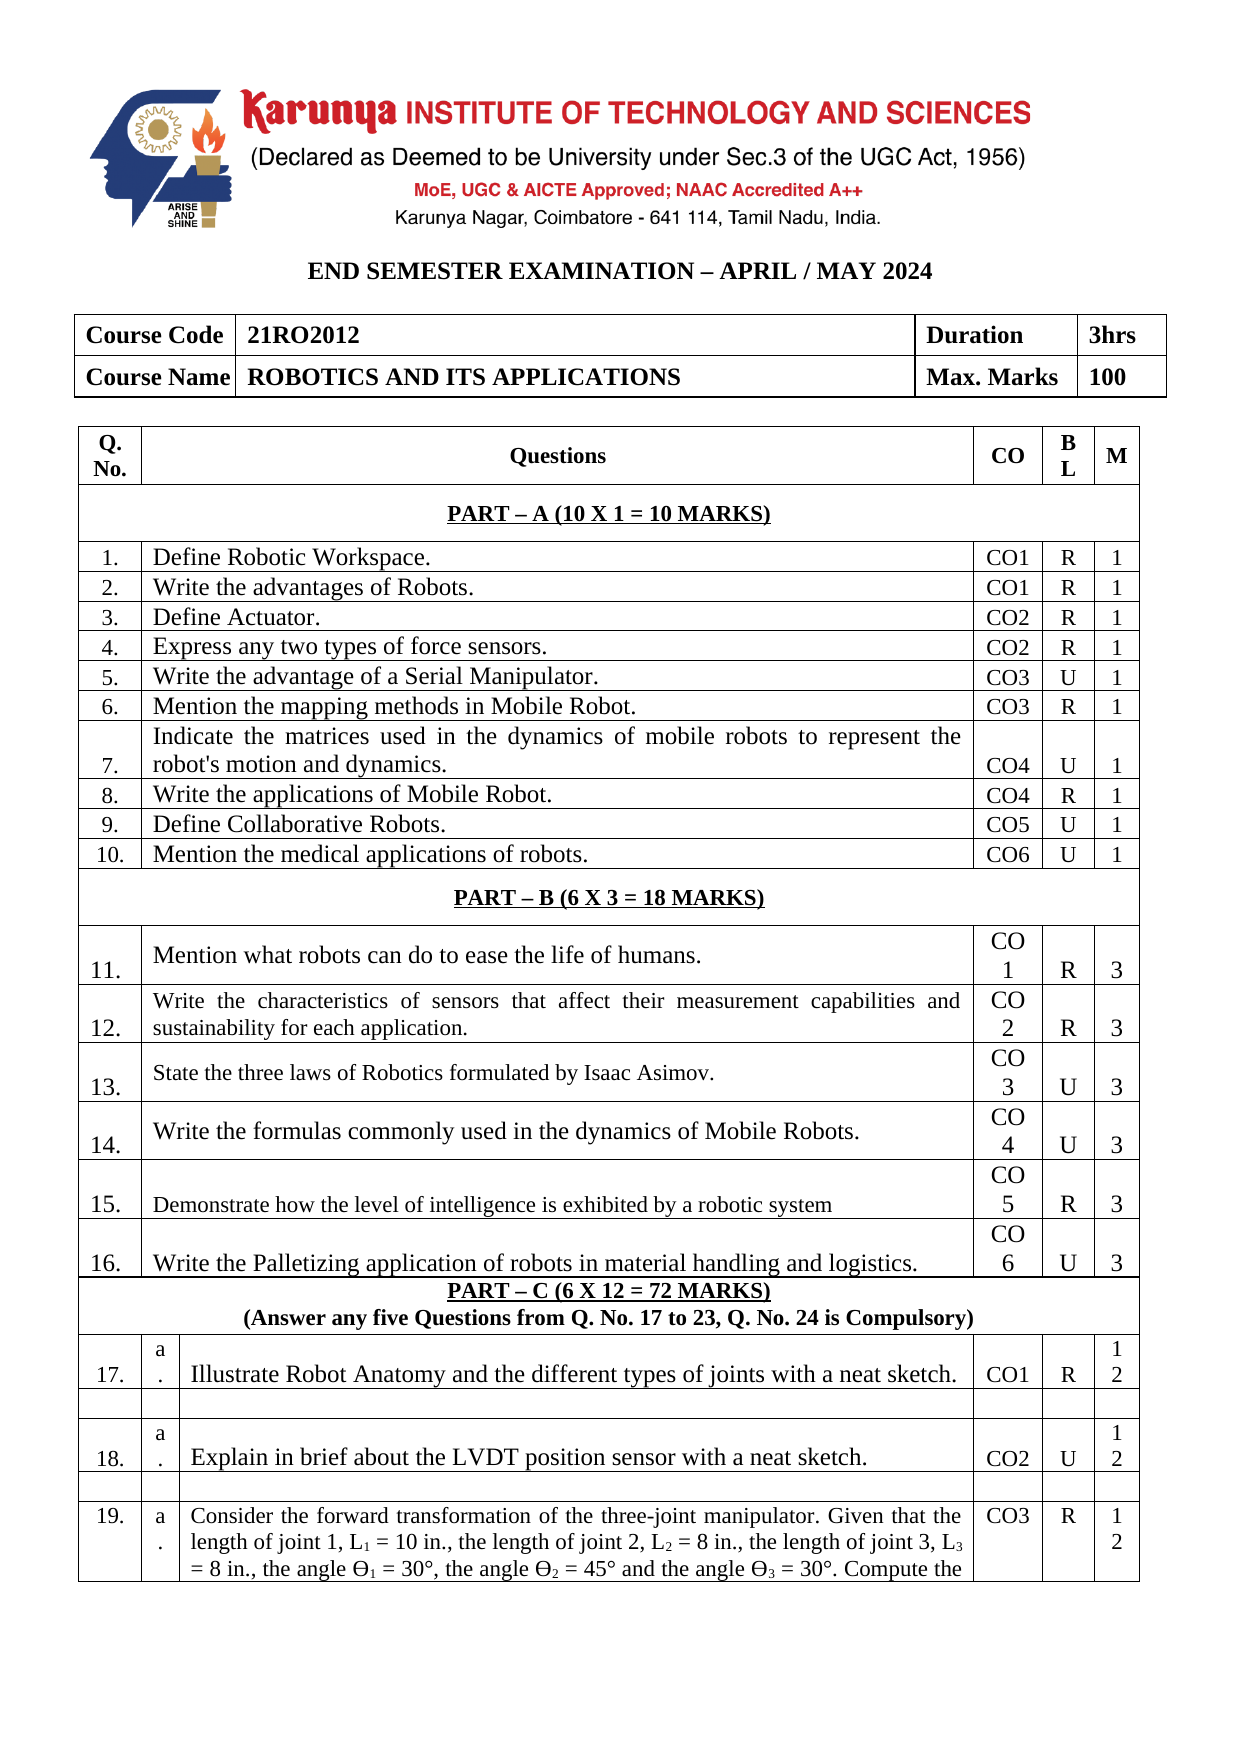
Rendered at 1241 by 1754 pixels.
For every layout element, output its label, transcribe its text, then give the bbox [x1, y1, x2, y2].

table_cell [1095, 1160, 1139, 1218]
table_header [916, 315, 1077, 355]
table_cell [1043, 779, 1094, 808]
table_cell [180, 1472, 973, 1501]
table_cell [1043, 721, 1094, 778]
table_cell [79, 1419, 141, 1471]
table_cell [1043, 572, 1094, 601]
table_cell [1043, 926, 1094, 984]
picture [89, 89, 1031, 228]
text END SEMESTER EXAMINATION – APRIL / MAY 2024 [90, 256, 1150, 285]
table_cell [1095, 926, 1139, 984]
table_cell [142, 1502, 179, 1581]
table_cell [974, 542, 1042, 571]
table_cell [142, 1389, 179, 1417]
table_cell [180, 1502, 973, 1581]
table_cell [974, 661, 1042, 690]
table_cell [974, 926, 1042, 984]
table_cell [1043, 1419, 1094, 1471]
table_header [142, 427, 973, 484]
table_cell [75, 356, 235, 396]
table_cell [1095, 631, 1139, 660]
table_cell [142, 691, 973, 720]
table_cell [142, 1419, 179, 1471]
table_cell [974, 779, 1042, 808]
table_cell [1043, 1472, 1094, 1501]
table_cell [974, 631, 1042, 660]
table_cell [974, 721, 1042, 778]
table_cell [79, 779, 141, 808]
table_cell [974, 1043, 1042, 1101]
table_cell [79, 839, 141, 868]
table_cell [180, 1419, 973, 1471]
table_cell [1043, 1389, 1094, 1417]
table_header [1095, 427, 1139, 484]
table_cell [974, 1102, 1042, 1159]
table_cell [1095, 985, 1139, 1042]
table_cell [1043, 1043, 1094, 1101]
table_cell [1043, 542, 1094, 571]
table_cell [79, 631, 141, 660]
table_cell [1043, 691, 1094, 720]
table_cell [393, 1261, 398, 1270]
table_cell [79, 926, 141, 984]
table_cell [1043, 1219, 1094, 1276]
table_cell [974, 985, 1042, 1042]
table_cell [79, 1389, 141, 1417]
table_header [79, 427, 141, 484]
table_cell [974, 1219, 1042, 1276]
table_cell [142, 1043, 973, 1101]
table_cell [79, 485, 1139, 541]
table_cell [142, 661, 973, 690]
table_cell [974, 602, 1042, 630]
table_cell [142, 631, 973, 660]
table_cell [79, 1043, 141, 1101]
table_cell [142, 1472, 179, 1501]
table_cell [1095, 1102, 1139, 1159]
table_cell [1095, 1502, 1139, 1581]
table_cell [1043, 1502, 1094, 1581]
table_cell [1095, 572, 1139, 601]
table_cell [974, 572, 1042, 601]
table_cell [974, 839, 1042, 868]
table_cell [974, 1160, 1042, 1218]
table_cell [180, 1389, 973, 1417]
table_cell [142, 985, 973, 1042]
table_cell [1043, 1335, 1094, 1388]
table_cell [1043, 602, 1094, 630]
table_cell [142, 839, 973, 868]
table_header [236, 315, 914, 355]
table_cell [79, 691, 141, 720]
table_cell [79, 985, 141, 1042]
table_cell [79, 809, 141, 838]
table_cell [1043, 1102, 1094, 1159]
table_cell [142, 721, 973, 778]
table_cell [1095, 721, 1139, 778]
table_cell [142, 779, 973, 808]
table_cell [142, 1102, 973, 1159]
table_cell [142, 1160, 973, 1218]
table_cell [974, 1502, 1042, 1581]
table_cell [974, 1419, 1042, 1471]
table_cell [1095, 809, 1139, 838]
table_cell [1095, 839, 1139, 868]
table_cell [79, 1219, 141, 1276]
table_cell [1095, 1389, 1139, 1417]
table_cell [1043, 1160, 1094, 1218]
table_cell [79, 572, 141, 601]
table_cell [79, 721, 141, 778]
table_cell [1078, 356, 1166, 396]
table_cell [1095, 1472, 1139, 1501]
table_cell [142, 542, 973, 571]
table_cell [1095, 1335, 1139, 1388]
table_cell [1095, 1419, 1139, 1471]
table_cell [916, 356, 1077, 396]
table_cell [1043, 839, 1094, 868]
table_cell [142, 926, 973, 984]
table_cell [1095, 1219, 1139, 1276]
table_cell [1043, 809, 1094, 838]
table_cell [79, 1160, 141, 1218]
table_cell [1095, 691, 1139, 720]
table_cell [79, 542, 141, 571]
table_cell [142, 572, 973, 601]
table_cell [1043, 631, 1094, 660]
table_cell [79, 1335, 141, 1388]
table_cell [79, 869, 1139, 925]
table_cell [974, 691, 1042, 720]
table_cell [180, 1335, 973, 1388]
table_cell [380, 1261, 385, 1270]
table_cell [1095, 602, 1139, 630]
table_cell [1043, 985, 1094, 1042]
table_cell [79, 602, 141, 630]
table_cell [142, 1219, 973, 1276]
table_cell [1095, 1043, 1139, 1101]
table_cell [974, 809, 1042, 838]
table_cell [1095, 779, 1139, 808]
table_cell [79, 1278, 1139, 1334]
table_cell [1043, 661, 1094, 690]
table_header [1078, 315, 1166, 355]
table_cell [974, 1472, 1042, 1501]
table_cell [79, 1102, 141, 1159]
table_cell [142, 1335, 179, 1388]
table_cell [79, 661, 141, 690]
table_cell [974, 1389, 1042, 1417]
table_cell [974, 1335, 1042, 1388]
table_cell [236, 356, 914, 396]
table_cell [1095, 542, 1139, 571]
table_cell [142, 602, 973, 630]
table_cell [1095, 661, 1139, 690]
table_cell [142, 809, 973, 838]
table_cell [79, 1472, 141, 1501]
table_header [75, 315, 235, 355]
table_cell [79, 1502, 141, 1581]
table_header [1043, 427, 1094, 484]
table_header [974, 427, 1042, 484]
